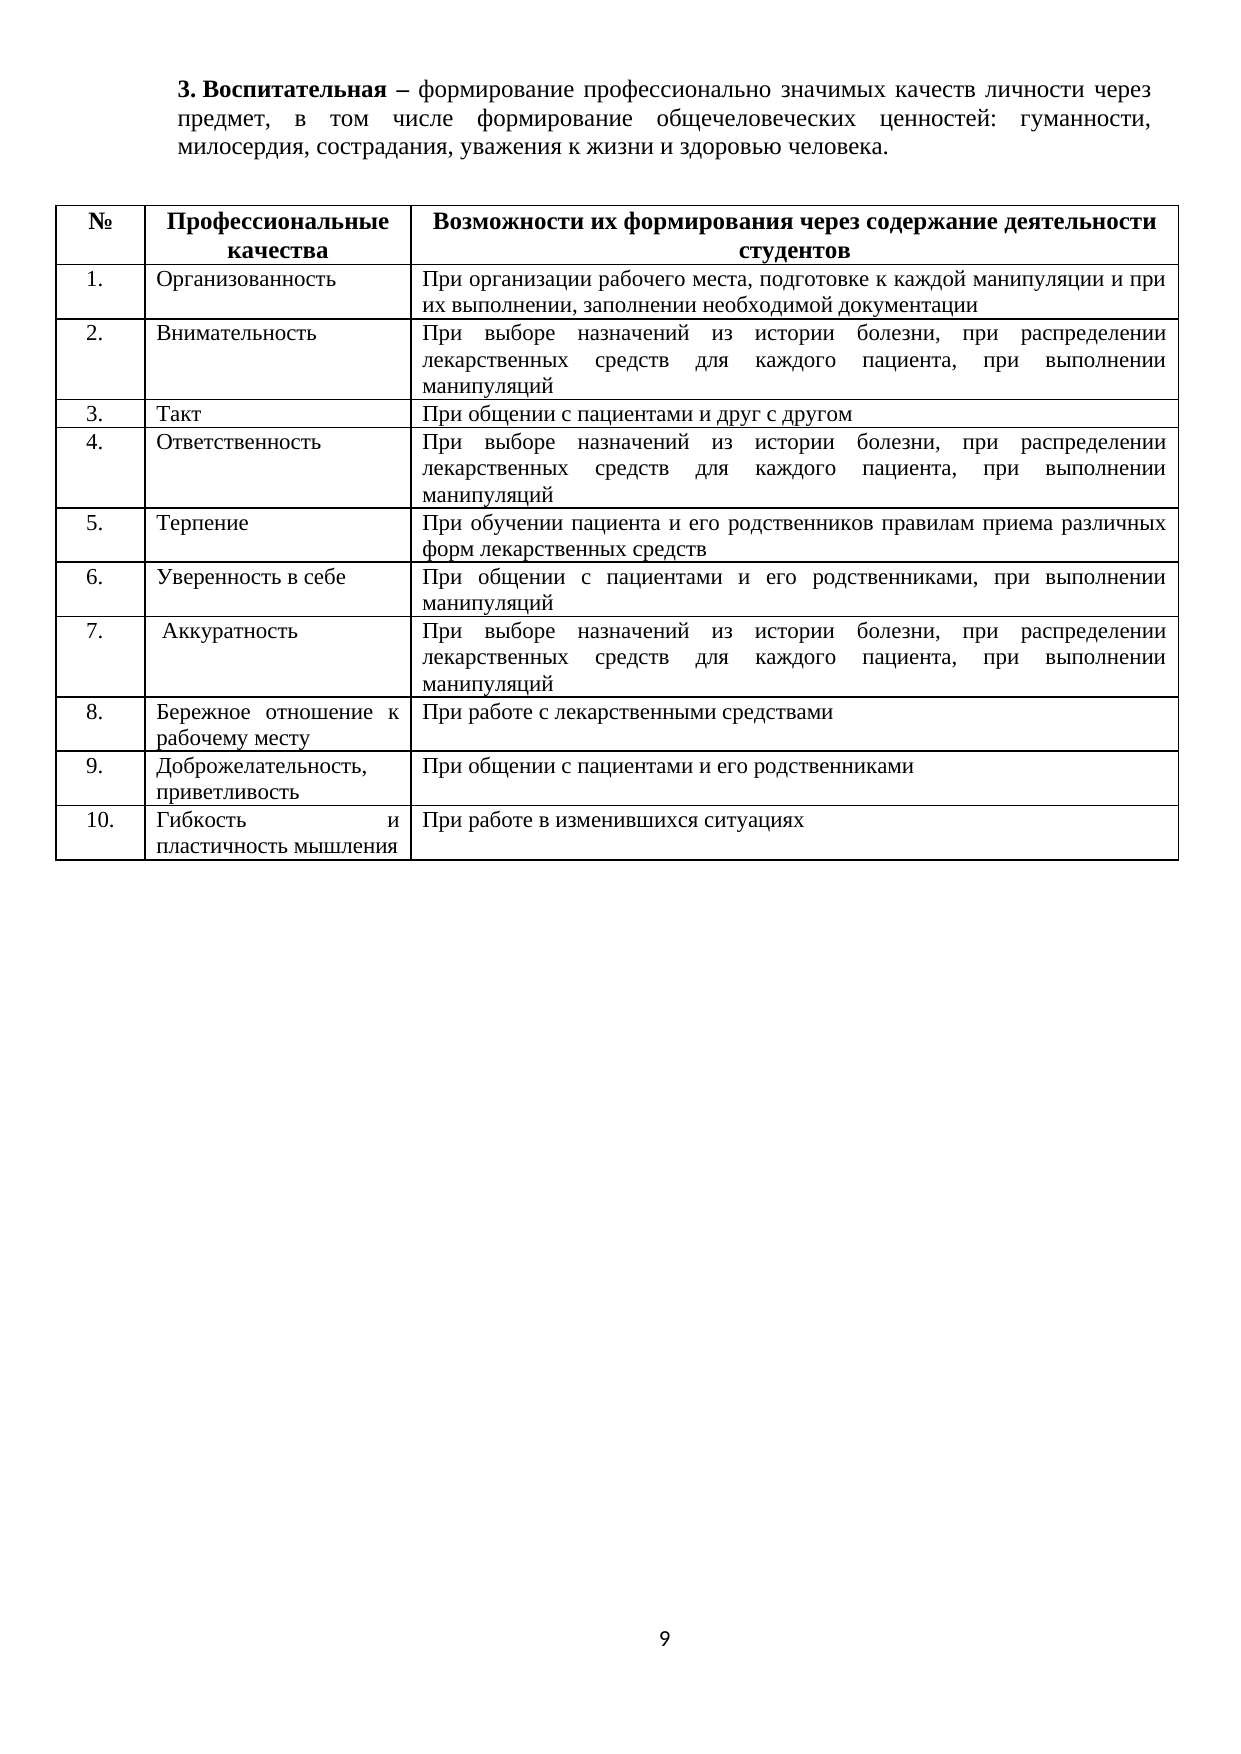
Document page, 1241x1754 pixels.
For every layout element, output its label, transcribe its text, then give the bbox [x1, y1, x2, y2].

table_cell При общении с пациентами и его родственниками [412, 752, 1178, 805]
table_cell [57, 428, 144, 507]
table_cell [57, 509, 144, 561]
table_cell [57, 265, 144, 318]
table_cell Гибкость и пластичность мышления [146, 806, 410, 859]
table_cell При выборе назначений из истории болезни, при распределении лекарственных средств для каждого пациента, при выполнении манипуляций [412, 617, 1178, 696]
table_header Возможности их формирования через содержание деятельности студентов [412, 206, 1178, 263]
table_cell [57, 320, 144, 398]
table_cell [57, 563, 144, 616]
table_cell Доброжелательность, приветливость [146, 752, 410, 805]
table_cell [57, 806, 144, 859]
table_cell Уверенность в себе [146, 563, 410, 616]
table_cell Аккуратность [146, 617, 410, 696]
table_cell [57, 752, 144, 805]
table_cell При общении с пациентами и его родственниками, при выполнении манипуляций [412, 563, 1178, 616]
table_cell При организации рабочего места, подготовке к каждой манипуляции и при их выполнении, заполнении необходимой документации [412, 265, 1178, 318]
table_cell При выборе назначений из истории болезни, при распределении лекарственных средств для каждого пациента, при выполнении манипуляций [412, 428, 1178, 507]
table_cell Организованность [146, 265, 410, 318]
table_cell Терпение [146, 509, 410, 561]
table_cell Ответственность [146, 428, 410, 507]
table_cell При работе с лекарственными средствами [412, 698, 1178, 750]
table_cell Такт [146, 400, 410, 426]
text 3. Воспитательная – формирование профессионально значимых качеств личности через предмет, в том числе формирование общечеловеческих ценностей: гуманности, милосердия, сострадания, уважения к жизни и здоровью человека. [177, 74, 1152, 160]
table_cell Бережное отношение к рабочему месту [146, 698, 410, 750]
table_cell [57, 400, 144, 426]
table_cell При выборе назначений из истории болезни, при распределении лекарственных средств для каждого пациента, при выполнении манипуляций [412, 320, 1178, 398]
table_cell [57, 617, 144, 696]
table_cell При работе в изменившихся ситуациях [412, 806, 1178, 859]
table_header Профессиональные качества [146, 206, 410, 263]
table_cell Внимательность [146, 320, 410, 398]
table_cell [57, 698, 144, 750]
table_cell При общении с пациентами и друг с другом [412, 400, 1178, 426]
table_cell При обучении пациента и его родственников правилам приема различных форм лекарственных средств [412, 509, 1178, 561]
table_header № [57, 206, 144, 263]
